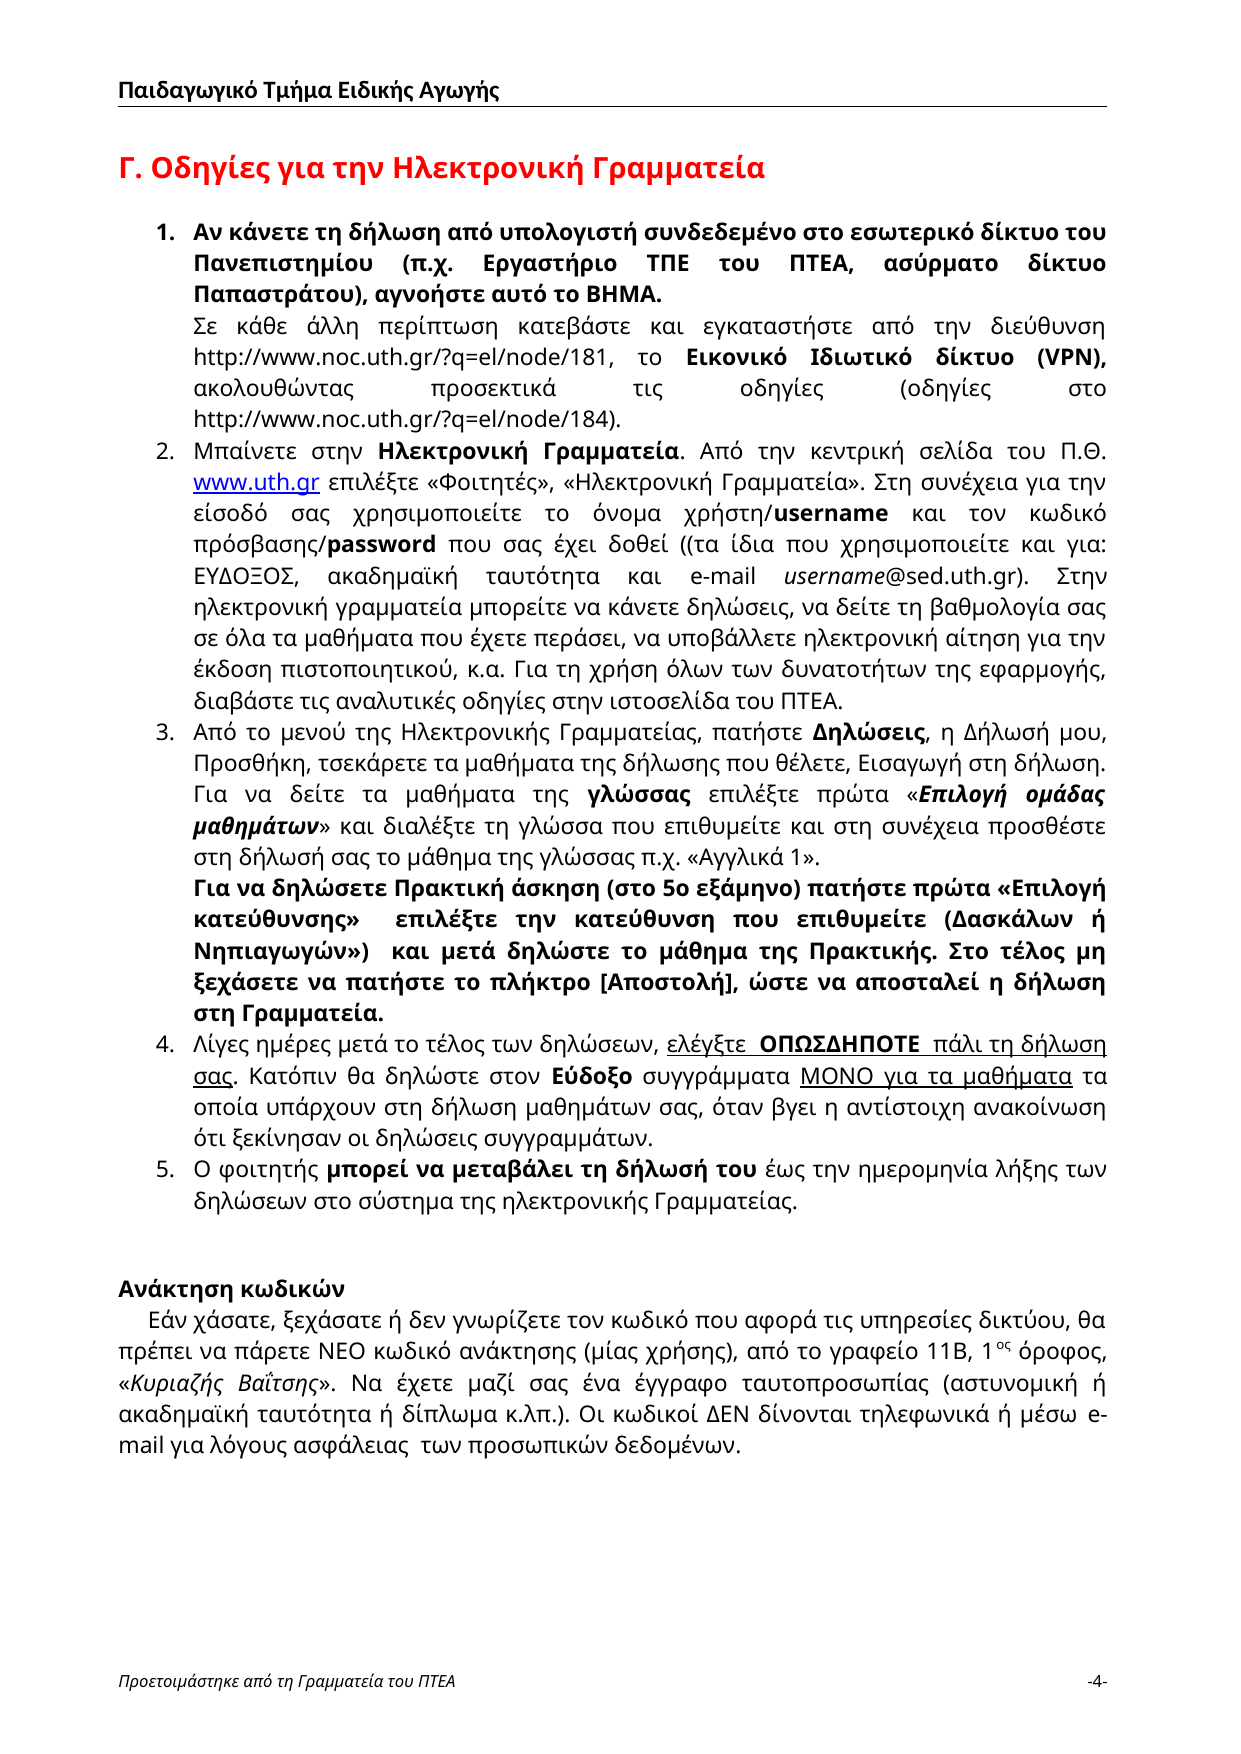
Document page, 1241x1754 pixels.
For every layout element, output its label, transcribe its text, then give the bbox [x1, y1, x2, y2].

list Από το μενού της Ηλεκτρονικής Γραμματείας, πατήστε Δηλώσεις, η Δήλωσή μου, Προσθήκη, τσεκάρετε τα μαθήματα της δήλωσης που θέλετε, Εισαγωγή στη δήλωση. Για να δείτε τα μαθήματα της γλώσσας επιλέξτε πρώτα «Επιλογή ομάδας μαθημάτων» και διαλέξτε τη γλώσσα που επιθυμείτε και στη συνέχεια προσθέστε στη δήλωσή σας το μάθημα της γλώσσας π.χ. «Αγγλικά 1». [156, 716, 1107, 872]
list Σε κάθε άλλη περίπτωση κατεβάστε και εγκαταστήστε από την διεύθυνση http://www.noc.uth.gr/?q=el/node/181, το Εικονικό Ιδιωτικό δίκτυο (VPN), ακολουθώντας προσεκτικά τις οδηγίες (οδηγίες στο http://www.noc.uth.gr/?q=el/node/184). [193, 309, 1107, 434]
list Μπαίνετε στην Ηλεκτρονική Γραμματεία. Από την κεντρική σελίδα του Π.Θ. www.uth.gr επιλέξτε «Φοιτητές», «Ηλεκτρονική Γραμματεία». Στη συνέχεια για την είσοδό σας χρησιμοποιείτε το όνομα χρήστη/username και τον κωδικό πρόσβασης/password που σας έχει δοθεί ((τα ίδια που χρησιμοποιείτε και για: ΕΥΔΟΞΟΣ, ακαδημαϊκή ταυτότητα και e-mail username@sed.uth.gr). Στην ηλεκτρονική γραμματεία μπορείτε να κάνετε δηλώσεις, να δείτε τη βαθμολογία σας σε όλα τα μαθήματα που έχετε περάσει, να υποβάλλετε ηλεκτρονική αίτηση για την έκδοση πιστοποιητικού, κ.α. Για τη χρήση όλων των δυνατοτήτων της εφαρμογής, διαβάστε τις αναλυτικές οδηγίες στην ιστοσελίδα του ΠΤΕΑ. [156, 434, 1107, 716]
list Ο φοιτητής μπορεί να μεταβάλει τη δήλωσή του έως την ημερομηνία λήξης των δηλώσεων στο σύστημα της ηλεκτρονικής Γραμματείας. [156, 1153, 1107, 1216]
list Αν κάνετε τη δήλωση από υπολογιστή συνδεδεμένο στο εσωτερικό δίκτυο του Πανεπιστημίου (π.χ. Εργαστήριο ΤΠΕ του ΠΤΕΑ, ασύρματο δίκτυο Παπαστράτου), αγνοήστε αυτό το ΒΗΜΑ. [156, 216, 1107, 309]
list Λίγες ημέρες μετά το τέλος των δηλώσεων, ελέγξτε ΟΠΩΣΔΗΠΟΤΕ πάλι τη δήλωση σας. Κατόπιν θα δηλώστε στον Εύδοξο συγγράμματα ΜΟΝΟ για τα μαθήματα τα οποία υπάρχουν στη δήλωση μαθημάτων σας, όταν βγει η αντίστοιχη ανακοίνωση ότι ξεκίνησαν οι δηλώσεις συγγραμμάτων. [156, 1028, 1107, 1153]
text Ανάκτηση κωδικών [118, 1273, 1107, 1304]
text Γ. Οδηγίες για την Ηλεκτρονική Γραμματεία [118, 148, 1107, 187]
text Εάν χάσατε, ξεχάσατε ή δεν γνωρίζετε τον κωδικό που αφορά τις υπηρεσίες δικτύου, θα πρέπει να πάρετε ΝΕΟ κωδικό ανάκτησης (μίας χρήσης), από το γραφείο 11Β, 1ος όροφος, «Κυριαζής Βαΐτσης». Να έχετε μαζί σας ένα έγγραφο ταυτοπροσωπίας (αστυνομική ή ακαδημαϊκή ταυτότητα ή δίπλωμα κ.λπ.). Οι κωδικοί ΔΕΝ δίνονται τηλεφωνικά ή μέσω e-mail για λόγους ασφάλειας των προσωπικών δεδομένων. [118, 1304, 1107, 1460]
list Για να δηλώσετε Πρακτική άσκηση (στο 5ο εξάμηνο) πατήστε πρώτα «Επιλογή κατεύθυνσης» επιλέξτε την κατεύθυνση που επιθυμείτε (Δασκάλων ή Νηπιαγωγών») και μετά δηλώστε το μάθημα της Πρακτικής. Στο τέλος μη ξεχάσετε να πατήστε το πλήκτρο [Αποστολή], ώστε να αποσταλεί η δήλωση στη Γραμματεία. [193, 872, 1107, 1028]
